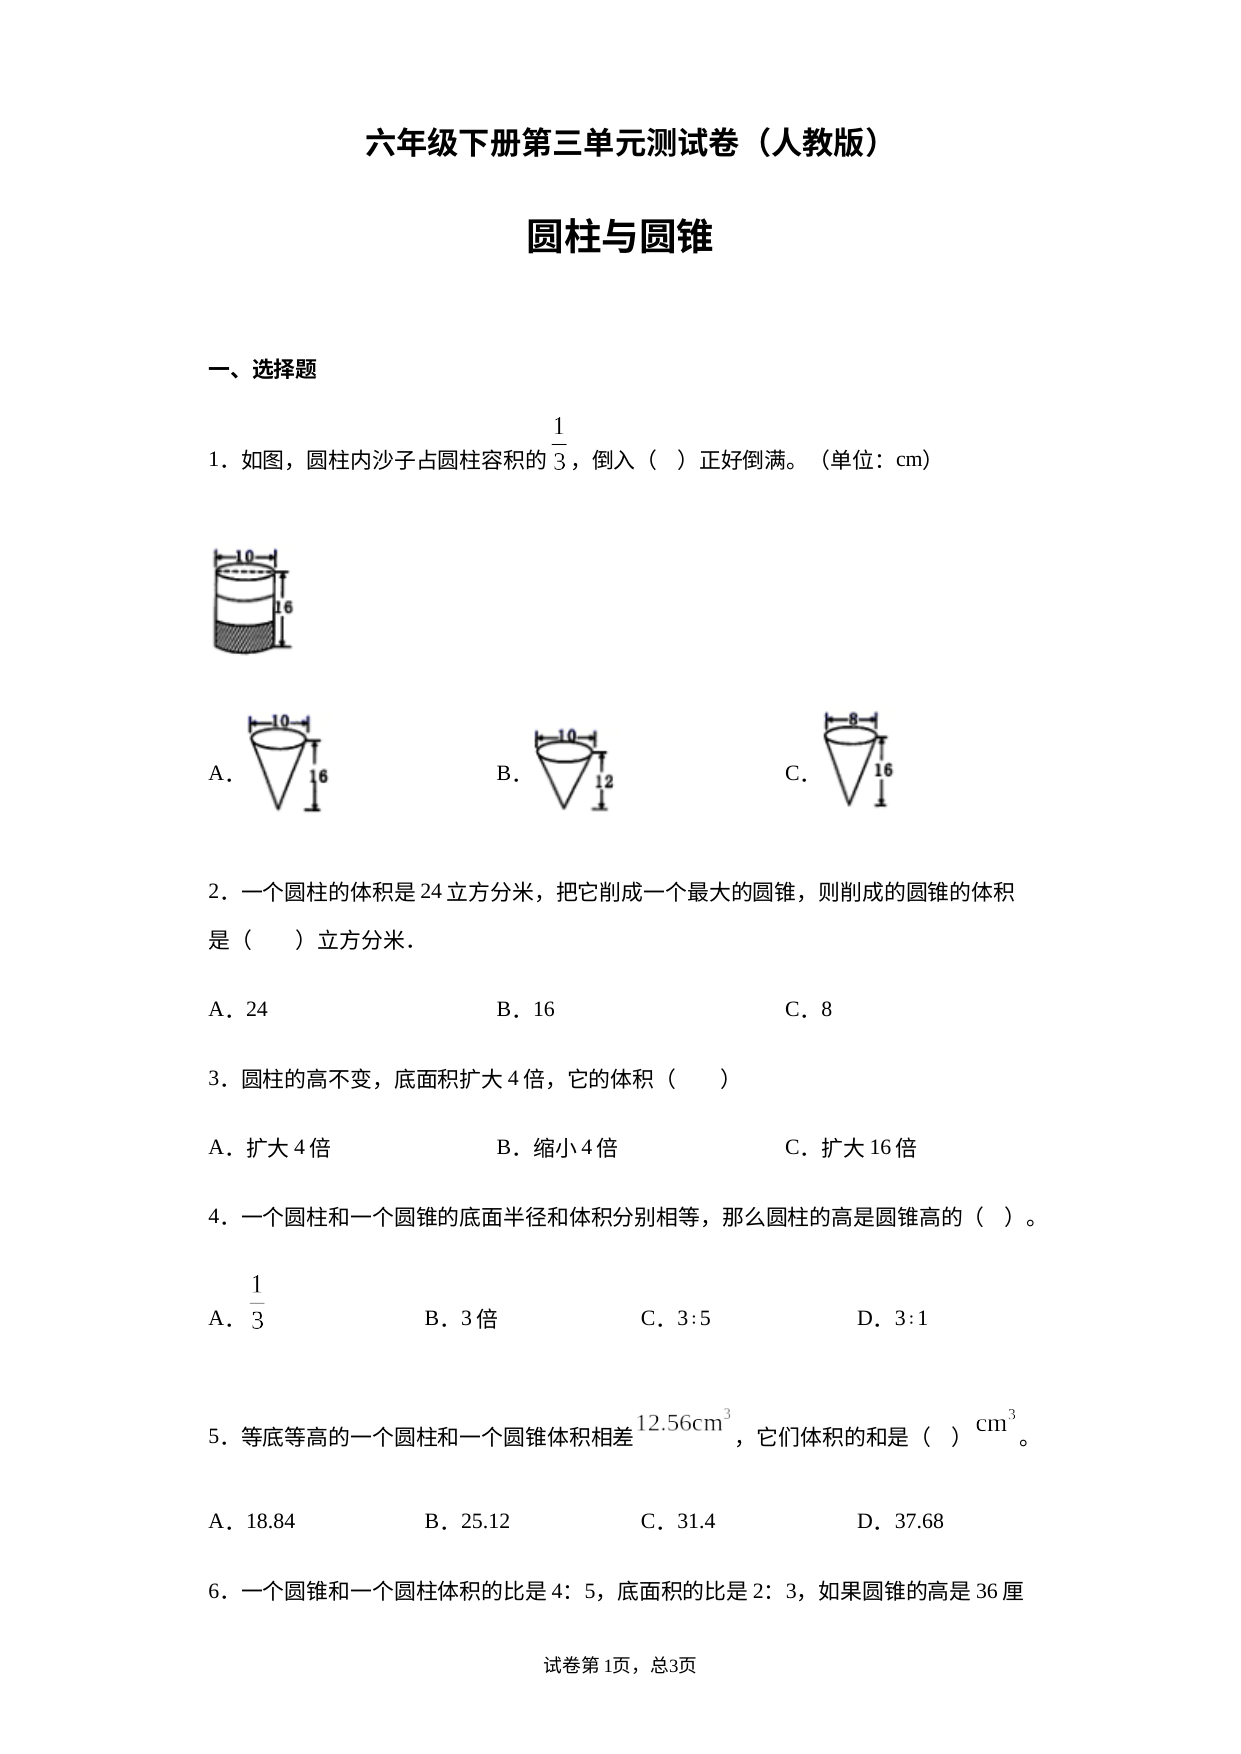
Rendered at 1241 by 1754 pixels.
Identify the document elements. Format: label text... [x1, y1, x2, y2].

picture [821, 707, 897, 821]
text A．18.84 B．25.12 C．31.4 D．37.68 [208, 1505, 1032, 1537]
text 3．圆柱的高不变，底面积扩大4倍，它的体积（ ） [208, 1061, 1032, 1094]
text 1．如图，圆柱内沙子占圆柱容积的，倒入（ ）正好倒满。（单位：cm） [208, 410, 1032, 508]
picture [208, 544, 298, 665]
text A．24 B．16 C．8 [208, 992, 1032, 1025]
text A． B．3倍 C．3∶5 D．3∶1 [208, 1269, 1032, 1366]
picture [532, 726, 621, 821]
text 4．一个圆柱和一个圆锥的底面半径和体积分别相等，那么圆柱的高是圆锥高的（ ）。 [208, 1200, 1032, 1232]
text A．扩大4倍 B．缩小4倍 C．扩大16倍 [208, 1131, 1032, 1163]
text 六年级下册第三单元测试卷（人教版） [208, 108, 1032, 173]
text A． B． C． [208, 708, 1032, 838]
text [208, 1574, 1032, 1606]
text 5．等底等高的一个圆柱和一个圆锥体积相差，它们体积的和是（ ）。 [208, 1403, 1032, 1468]
picture [245, 712, 332, 821]
text 2．一个圆柱的体积是24立方分米，把它削成一个最大的圆锥，则削成的圆锥的体积是（ ）立方分米． [208, 874, 1032, 956]
text 一、选择题 [208, 352, 1032, 384]
text 圆柱与圆锥 [208, 201, 1032, 266]
